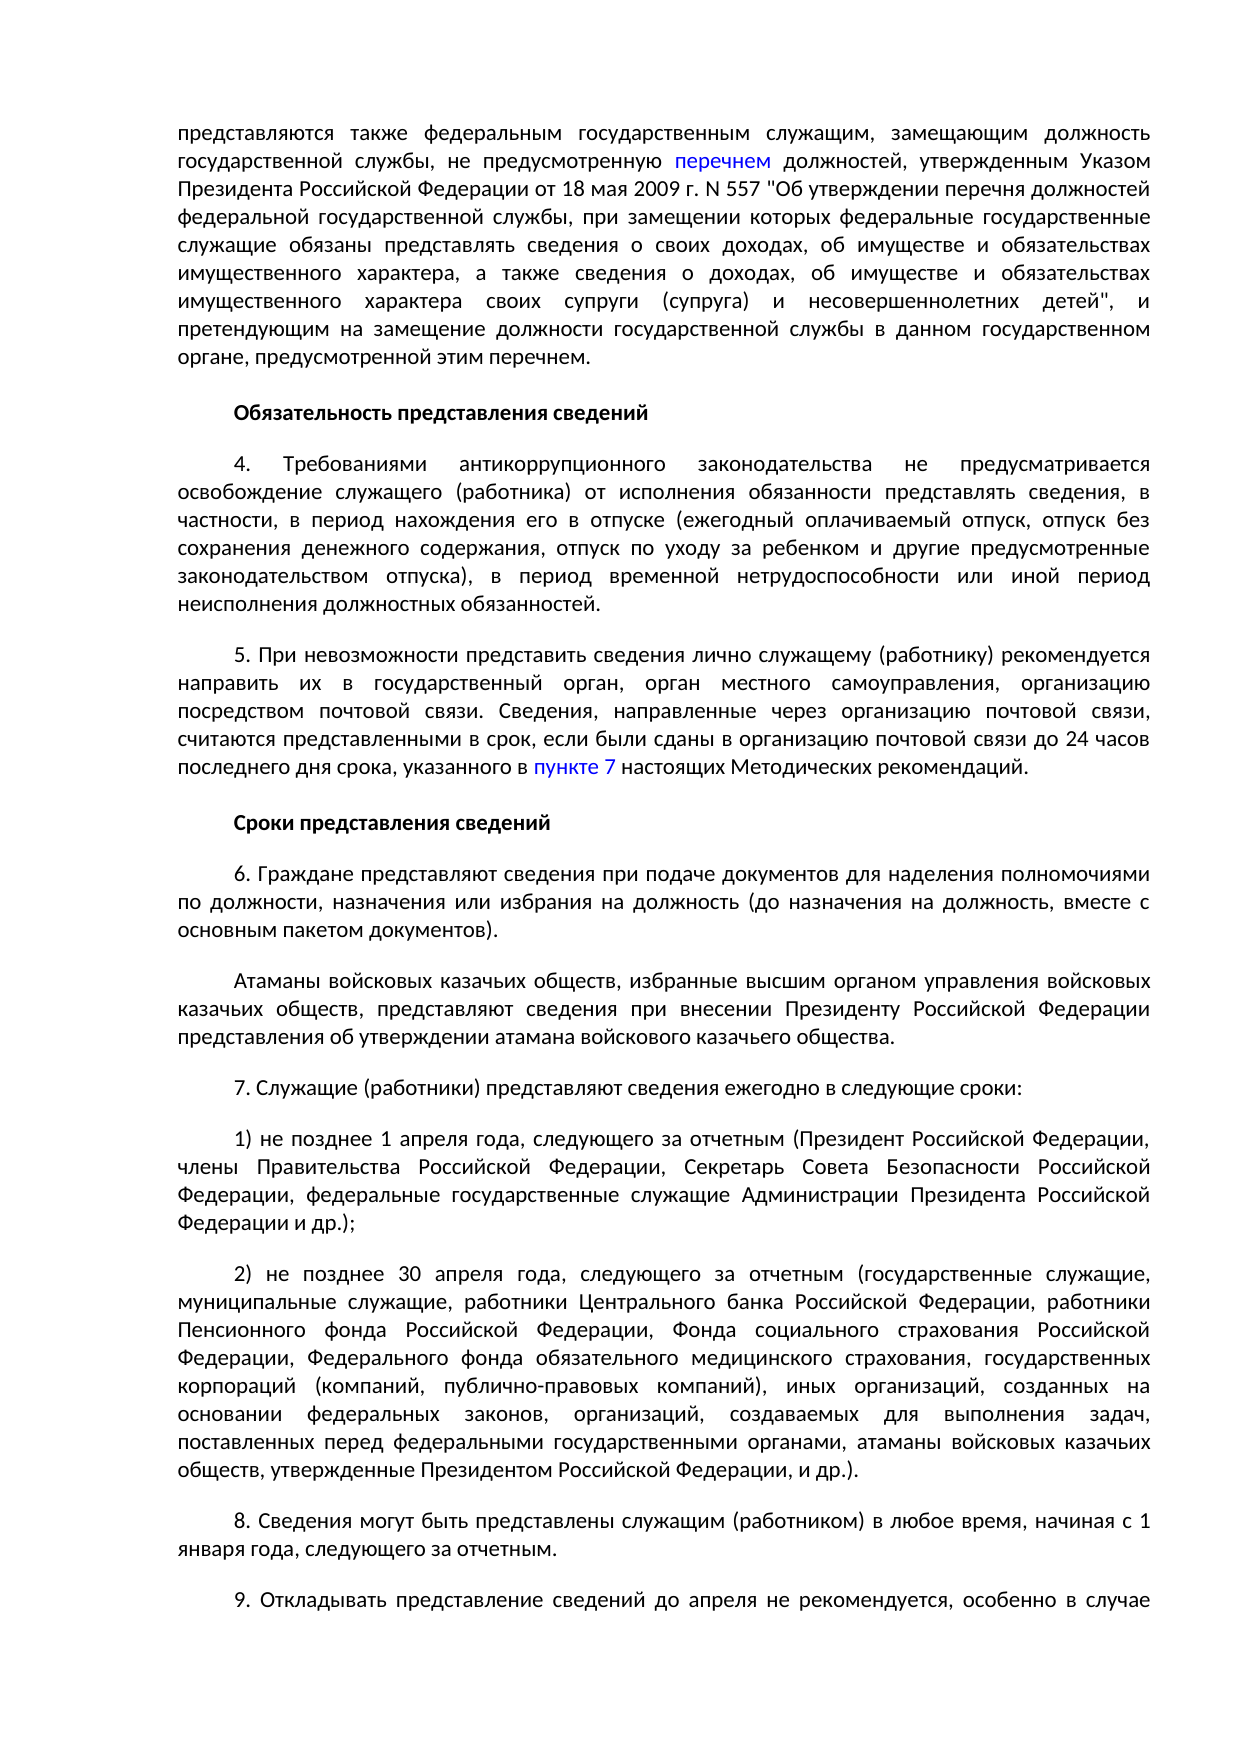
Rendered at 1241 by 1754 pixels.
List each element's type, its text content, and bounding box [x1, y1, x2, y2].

text 2) не позднее 30 апреля года, следующего за отчетным (государственные служащие, муниципальные служащие, работники Центрального банка Российской Федерации, работники Пенсионного фонда Российской Федерации, Фонда социального страхования Российской Федерации, Федерального фонда обязательного медицинского страхования, государственных корпораций (компаний, публично-правовых компаний), иных организаций, созданных на основании федеральных законов, организаций, создаваемых для выполнения задач, поставленных перед федеральными государственными органами, атаманы войсковых казачьих обществ, утвержденные Президентом Российской Федерации, и др.). [177, 1259, 1152, 1483]
text Атаманы войсковых казачьих обществ, избранные высшим органом управления войсковых казачьих обществ, представляют сведения при внесении Президенту Российской Федерации представления об утверждении атамана войскового казачьего общества. [177, 966, 1152, 1050]
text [177, 1585, 1152, 1613]
text 8. Сведения могут быть представлены служащим (работником) в любое время, начиная с 1 января года, следующего за отчетным. [177, 1506, 1152, 1562]
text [177, 118, 1152, 370]
text 6. Граждане представляют сведения при подаче документов для наделения полномочиями по должности, назначения или избрания на должность (до назначения на должность, вместе с основным пакетом документов). [177, 859, 1152, 943]
text 4. Требованиями антикоррупционного законодательства не предусматривается освобождение служащего (работника) от исполнения обязанности представлять сведения, в частности, в период нахождения его в отпуске (ежегодный оплачиваемый отпуск, отпуск без сохранения денежного содержания, отпуск по уходу за ребенком и другие предусмотренные законодательством отпуска), в период временной нетрудоспособности или иной период неисполнения должностных обязанностей. [177, 449, 1152, 617]
title Сроки представления сведений [177, 808, 1152, 836]
text 5. При невозможности представить сведения лично служащему (работнику) рекомендуется направить их в государственный орган, орган местного самоуправления, организацию посредством почтовой связи. Сведения, направленные через организацию почтовой связи, считаются представленными в срок, если были сданы в организацию почтовой связи до 24 часов последнего дня срока, указанного в пункте 7 настоящих Методических рекомендаций. [177, 640, 1152, 780]
title Обязательность представления сведений [177, 398, 1152, 426]
text 1) не позднее 1 апреля года, следующего за отчетным (Президент Российской Федерации, члены Правительства Российской Федерации, Секретарь Совета Безопасности Российской Федерации, федеральные государственные служащие Администрации Президента Российской Федерации и др.); [177, 1124, 1152, 1236]
text 7. Служащие (работники) представляют сведения ежегодно в следующие сроки: [177, 1073, 1152, 1101]
